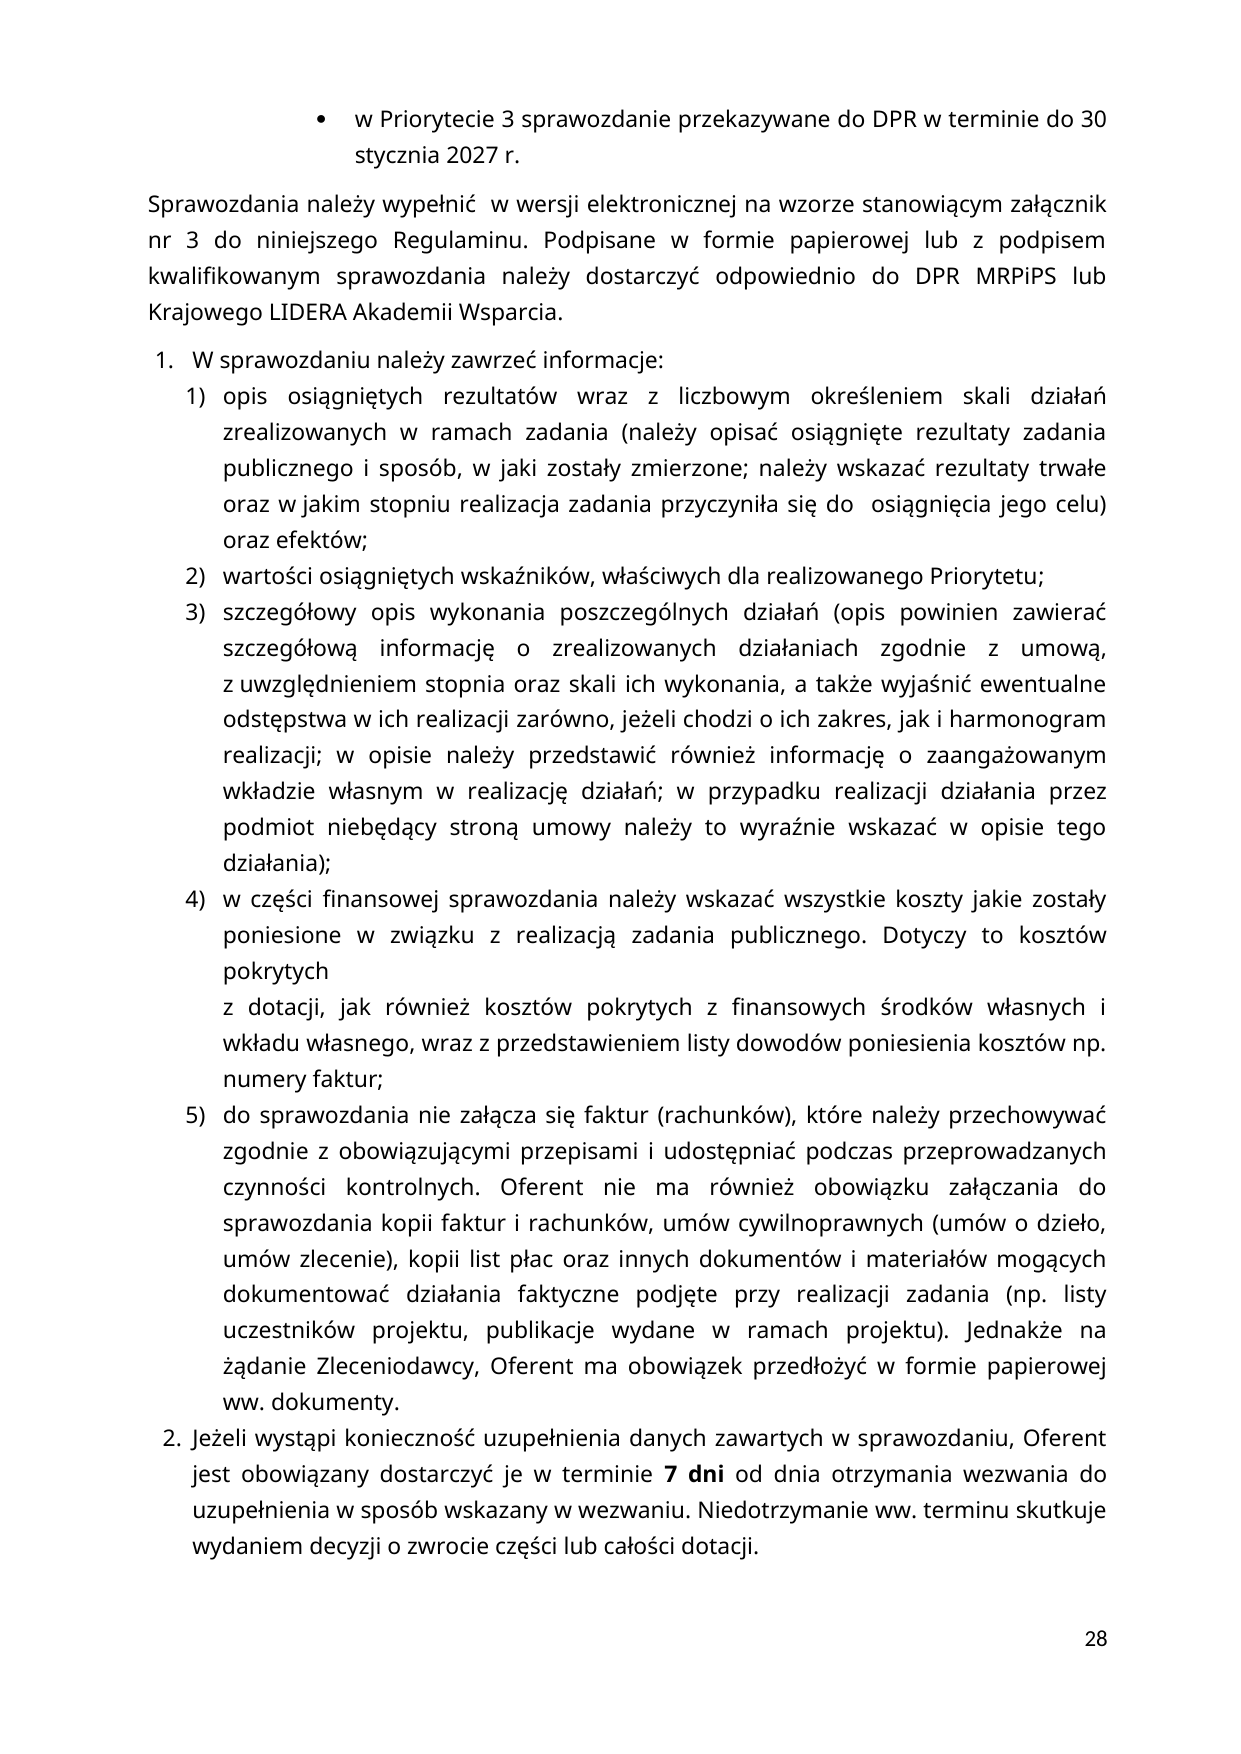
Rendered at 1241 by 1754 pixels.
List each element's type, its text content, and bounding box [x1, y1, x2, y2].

list szczegółowy opis wykonania poszczególnych działań (opis powinien zawierać szczegółową informację o zrealizowanych działaniach zgodnie z umową, z uwzględnieniem stopnia oraz skali ich wykonania, a także wyjaśnić ewentualne odstępstwa w ich realizacji zarówno, jeżeli chodzi o ich zakres, jak i harmonogram realizacji; w opisie należy przedstawić również informację o zaangażowanym wkładzie własnym w realizację działań; w przypadku realizacji działania przez podmiot niebędący stroną umowy należy to wyraźnie wskazać w opisie tego działania); [185, 596, 1107, 878]
list W sprawozdaniu należy zawrzeć informacje: [154, 344, 1107, 375]
list w Priorytecie 3 sprawozdanie przekazywane do DPR w terminie do 30 stycznia 2027 r. [317, 103, 1107, 171]
list wartości osiągniętych wskaźników, właściwych dla realizowanego Priorytetu; [185, 560, 1107, 591]
list opis osiągniętych rezultatów wraz z liczbowym określeniem skali działań zrealizowanych w ramach zadania (należy opisać osiągnięte rezultaty zadania publicznego i sposób, w jaki zostały zmierzone; należy wskazać rezultaty trwałe oraz w jakim stopniu realizacja zadania przyczyniła się do osiągnięcia jego celu) oraz efektów; [185, 380, 1107, 555]
list do sprawozdania nie załącza się faktur (rachunków), które należy przechowywać zgodnie z obowiązującymi przepisami i udostępniać podczas przeprowadzanych czynności kontrolnych. Oferent nie ma również obowiązku załączania do sprawozdania kopii faktur i rachunków, umów cywilnoprawnych (umów o dzieło, umów zlecenie), kopii list płac oraz innych dokumentów i materiałów mogących dokumentować działania faktyczne podjęte przy realizacji zadania (np. listy uczestników projektu, publikacje wydane w ramach projektu). Jednakże na żądanie Zleceniodawcy, Oferent ma obowiązek przedłożyć w formie papierowej ww. dokumenty. [185, 1099, 1107, 1417]
list w części finansowej sprawozdania należy wskazać wszystkie koszty jakie zostały poniesione w związku z realizacją zadania publicznego. Dotyczy to kosztów pokrytych z dotacji, jak również kosztów pokrytych z finansowych środków własnych i wkładu własnego, wraz z przedstawieniem listy dowodów poniesienia kosztów np. numery faktur; [185, 883, 1107, 1094]
text Sprawozdania należy wypełnić w wersji elektronicznej na wzorze stanowiącym załącznik nr 3 do niniejszego Regulaminu. Podpisane w formie papierowej lub z podpisem kwalifikowanym sprawozdania należy dostarczyć odpowiednio do DPR MRPiPS lub Krajowego LIDERA Akademii Wsparcia. [148, 188, 1107, 327]
list Jeżeli wystąpi konieczność uzupełnienia danych zawartych w sprawozdaniu, Oferent jest obowiązany dostarczyć je w terminie 7 dni od dnia otrzymania wezwania do uzupełnienia w sposób wskazany w wezwaniu. Niedotrzymanie ww. terminu skutkuje wydaniem decyzji o zwrocie części lub całości dotacji. [162, 1422, 1107, 1561]
